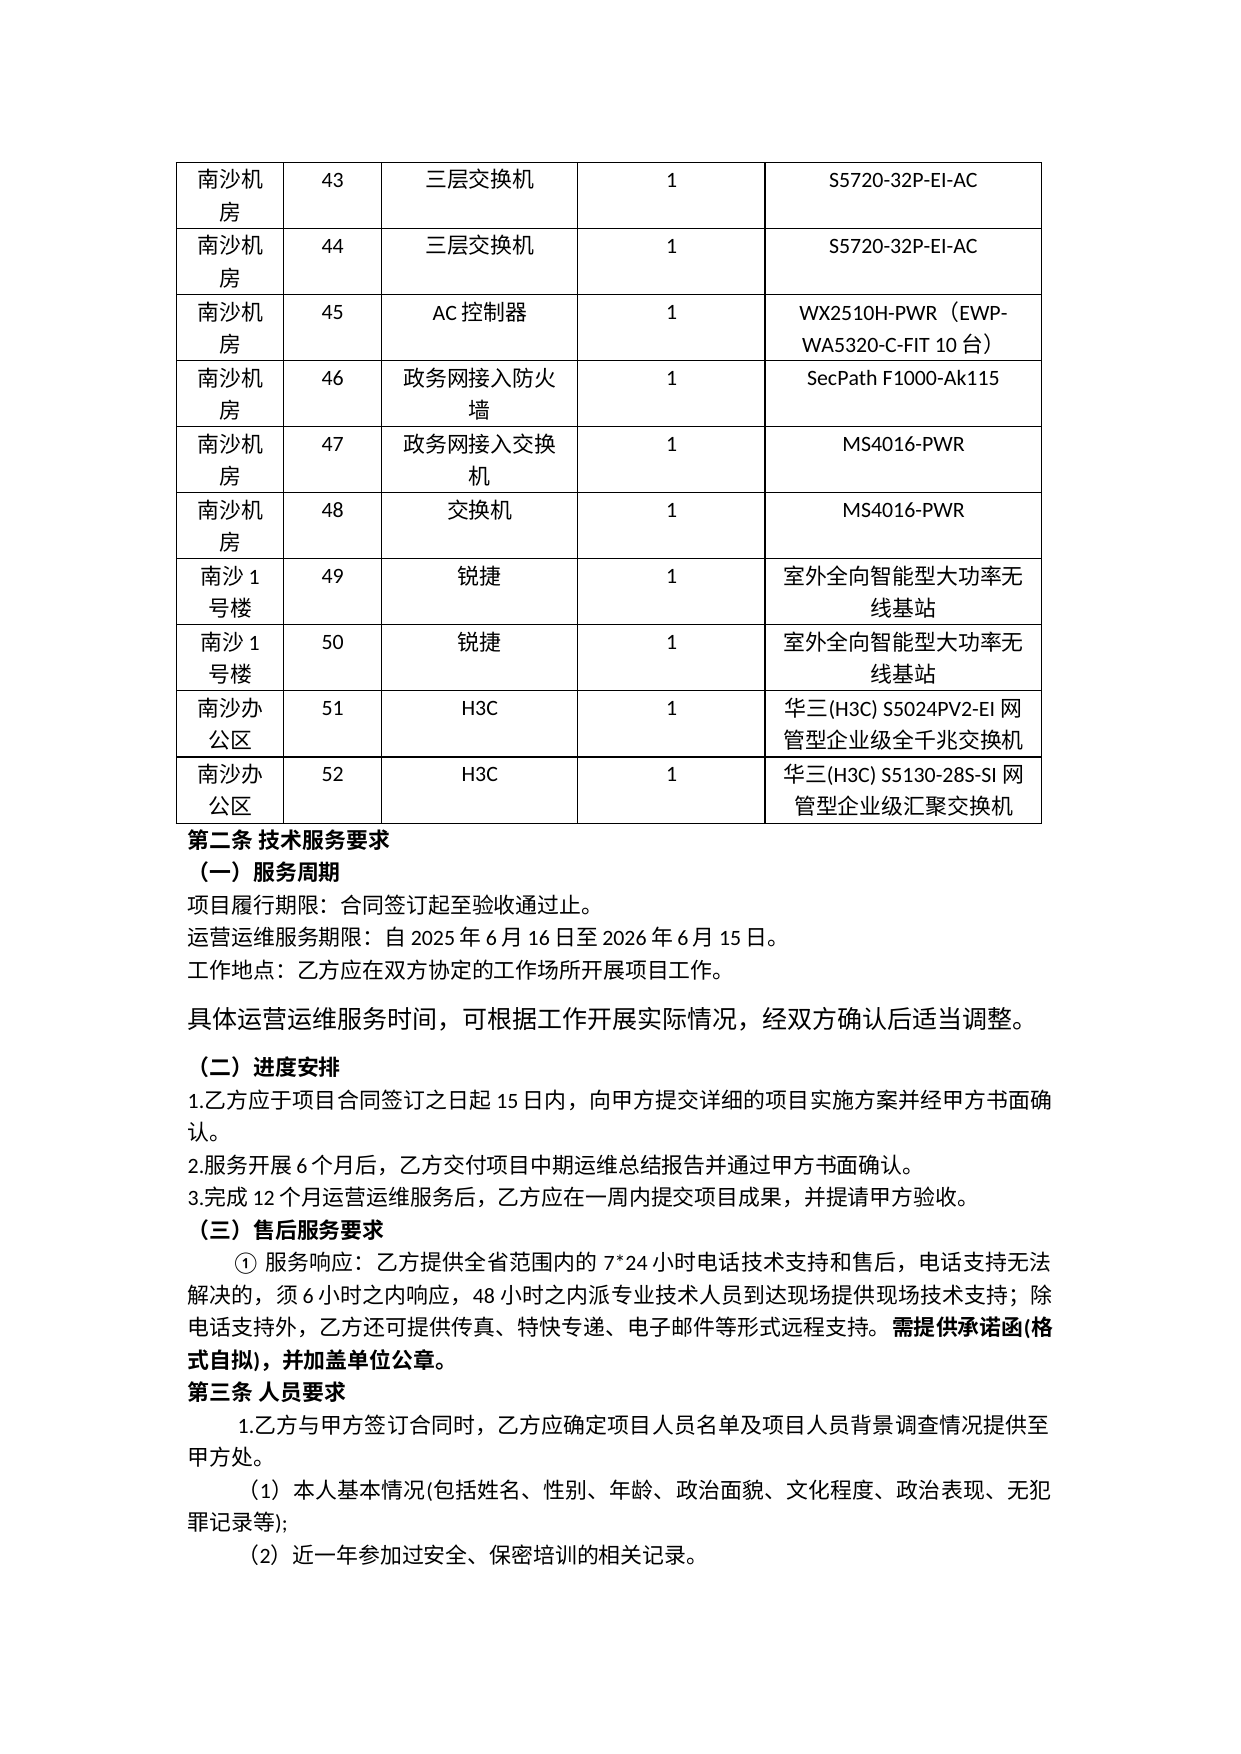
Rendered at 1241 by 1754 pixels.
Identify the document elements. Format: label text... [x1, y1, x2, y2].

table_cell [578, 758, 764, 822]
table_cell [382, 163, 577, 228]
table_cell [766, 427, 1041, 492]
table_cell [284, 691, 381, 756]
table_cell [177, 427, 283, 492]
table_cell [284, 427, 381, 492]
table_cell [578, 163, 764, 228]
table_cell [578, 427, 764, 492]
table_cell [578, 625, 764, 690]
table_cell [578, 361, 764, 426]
text 项目履行期限：合同签订起至验收通过止。 [187, 888, 1053, 921]
text （2）近一年参加过安全、保密培训的相关记录。 [187, 1538, 1053, 1571]
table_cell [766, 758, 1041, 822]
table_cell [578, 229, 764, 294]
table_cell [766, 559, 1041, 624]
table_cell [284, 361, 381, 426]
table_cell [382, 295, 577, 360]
text （三）售后服务要求 [187, 1213, 1053, 1246]
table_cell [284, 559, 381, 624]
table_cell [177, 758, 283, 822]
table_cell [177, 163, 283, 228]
text （1）本人基本情况(包括姓名、性别、年龄、政治面貌、文化程度、政治表现、无犯罪记录等); [187, 1473, 1053, 1538]
text 第三条 人员要求 [187, 1376, 1053, 1408]
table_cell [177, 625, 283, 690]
text 具体运营运维服务时间，可根据工作开展实际情况，经双方确认后适当调整。 [187, 986, 1053, 1051]
text 1.乙方与甲方签订合同时，乙方应确定项目人员名单及项目人员背景调查情况提供至甲方处。 [187, 1408, 1053, 1473]
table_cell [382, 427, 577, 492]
text 2.服务开展6个月后，乙方交付项目中期运维总结报告并通过甲方书面确认。 [187, 1148, 1053, 1181]
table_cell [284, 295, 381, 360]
text （二）进度安排 [187, 1051, 1053, 1083]
text ①服务响应：乙方提供全省范围内的7*24小时电话技术支持和售后，电话支持无法解决的，须6小时之内响应，48 小时之内派专业技术人员到达现场提供现场技术支持；除电话支持外，乙方还可提供传真、特快专递、电子邮件等形式远程支持。需提供承诺函(格式自拟)，并加盖单位公章。 [187, 1246, 1053, 1376]
text （一）服务周期 [187, 856, 1053, 888]
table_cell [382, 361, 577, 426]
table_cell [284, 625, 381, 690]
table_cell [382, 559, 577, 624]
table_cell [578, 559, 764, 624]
text 1.乙方应于项目合同签订之日起15日内，向甲方提交详细的项目实施方案并经甲方书面确认。 [187, 1083, 1053, 1148]
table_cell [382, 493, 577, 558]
text 第二条 技术服务要求 [187, 823, 1053, 856]
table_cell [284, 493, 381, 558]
text 3.完成12个月运营运维服务后，乙方应在一周内提交项目成果，并提请甲方验收。 [187, 1181, 1053, 1213]
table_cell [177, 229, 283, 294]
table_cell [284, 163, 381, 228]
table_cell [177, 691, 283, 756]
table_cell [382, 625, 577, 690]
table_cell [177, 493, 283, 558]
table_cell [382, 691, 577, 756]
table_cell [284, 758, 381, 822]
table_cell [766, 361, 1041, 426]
text 工作地点：乙方应在双方协定的工作场所开展项目工作。 [187, 953, 1053, 986]
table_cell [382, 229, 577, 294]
text 运营运维服务期限：自2025年6月16日至2026年6月15日。 [187, 921, 1053, 953]
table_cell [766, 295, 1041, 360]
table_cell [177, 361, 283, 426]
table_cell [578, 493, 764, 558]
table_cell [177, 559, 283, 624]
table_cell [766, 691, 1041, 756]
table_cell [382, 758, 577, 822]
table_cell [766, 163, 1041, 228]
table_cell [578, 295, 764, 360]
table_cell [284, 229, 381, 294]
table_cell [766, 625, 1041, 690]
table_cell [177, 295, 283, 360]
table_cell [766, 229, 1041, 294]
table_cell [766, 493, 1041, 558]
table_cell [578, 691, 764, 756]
